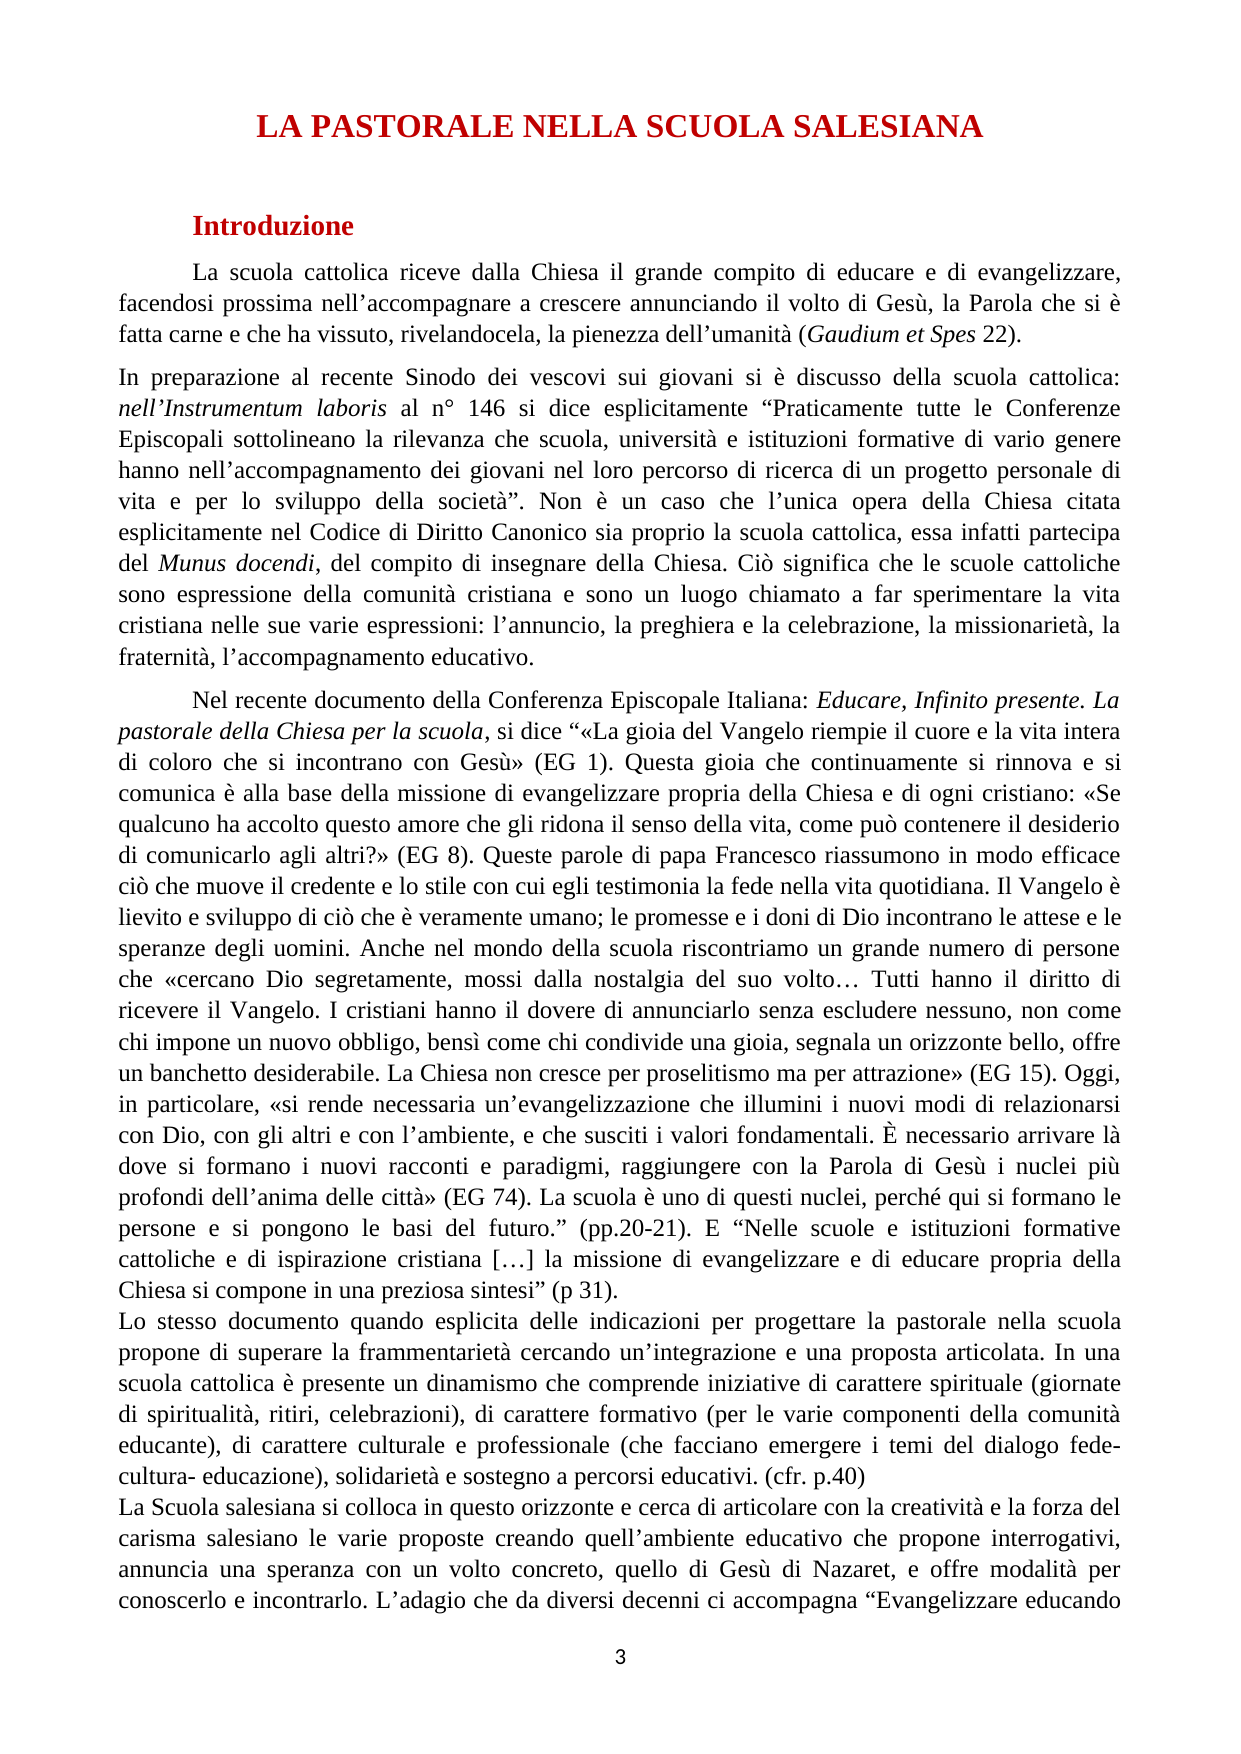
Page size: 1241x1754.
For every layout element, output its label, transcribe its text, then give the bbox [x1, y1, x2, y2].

text Lo stesso documento quando esplicita delle indicazioni per progettare la pastorale nella scuola propone di superare la frammentarietà cercando un’integrazione e una proposta articolata. In una scuola cattolica è presente un dinamismo che comprende iniziative di carattere spirituale (giornate di spiritualità, ritiri, celebrazioni), di carattere formativo (per le varie componenti della comunità educante), di carattere culturale e professionale (che facciano emergere i temi del dialogo fede- cultura- educazione), solidarietà e sostegno a percorsi educativi. (cfr. p.40) [118, 1306, 1122, 1490]
text LA PASTORALE NELLA SCUOLA SALESIANA [118, 106, 1122, 145]
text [118, 1492, 1122, 1614]
text Nel recente documento della Conferenza Episcopale Italiana: Educare, Infinito presente. La pastorale della Chiesa per la scuola, si dice “«La gioia del Vangelo riempie il cuore e la vita intera di coloro che si incontrano con Gesù» (EG 1). Questa gioia che continuamente si rinnova e si comunica è alla base della missione di evangelizzare propria della Chiesa e di ogni cristiano: «Se qualcuno ha accolto questo amore che gli ridona il senso della vita, come può contenere il desiderio di comunicarlo agli altri?» (EG 8). Queste parole di papa Francesco riassumono in modo efficace ciò che muove il credente e lo stile con cui egli testimonia la fede nella vita quotidiana. Il Vangelo è lievito e sviluppo di ciò che è veramente umano; le promesse e i doni di Dio incontrano le attese e le speranze degli uomini. Anche nel mondo della scuola riscontriamo un grande numero di persone che «cercano Dio segretamente, mossi dalla nostalgia del suo volto… Tutti hanno il diritto di ricevere il Vangelo. I cristiani hanno il dovere di annunciarlo senza escludere nessuno, non come chi impone un nuovo obbligo, bensì come chi condivide una gioia, segnala un orizzonte bello, offre un banchetto desiderabile. La Chiesa non cresce per proselitismo ma per attrazione» (EG 15). Oggi, in particolare, «si rende necessaria un’evangelizzazione che illumini i nuovi modi di relazionarsi con Dio, con gli altri e con l’ambiente, e che susciti i valori fondamentali. È necessario arrivare là dove si formano i nuovi racconti e paradigmi, raggiungere con la Parola di Gesù i nuclei più profondi dell’anima delle città» (EG 74). La scuola è uno di questi nuclei, perché qui si formano le persone e si pongono le basi del futuro.” (pp.20-21). E “Nelle scuole e istituzioni formative cattoliche e di ispirazione cristiana […] la missione di evangelizzare e di educare propria della Chiesa si compone in una preziosa sintesi” (p 31). [118, 685, 1122, 1304]
text In preparazione al recente Sinodo dei vescovi sui giovani si è discusso della scuola cattolica: nell’Instrumentum laboris al n° 146 si dice esplicitamente “Praticamente tutte le Conferenze Episcopali sottolineano la rilevanza che scuola, università e istituzioni formative di vario genere hanno nell’accompagnamento dei giovani nel loro percorso di ricerca di un progetto personale di vita e per lo sviluppo della società”. Non è un caso che l’unica opera della Chiesa citata esplicitamente nel Codice di Diritto Canonico sia proprio la scuola cattolica, essa infatti partecipa del Munus docendi, del compito di insegnare della Chiesa. Ciò significa che le scuole cattoliche sono espressione della comunità cristiana e sono un luogo chiamato a far sperimentare la vita cristiana nelle sue varie espressioni: l’annuncio, la preghiera e la celebrazione, la missionarietà, la fraternità, l’accompagnamento educativo. [118, 362, 1122, 670]
text La scuola cattolica riceve dalla Chiesa il grande compito di educare e di evangelizzare, facendosi prossima nell’accompagnare a crescere annunciando il volto di Gesù, la Parola che si è fatta carne e che ha vissuto, rivelandocela, la pienezza dell’umanità (Gaudium et Spes 22). [118, 257, 1122, 347]
text Introduzione [118, 208, 1122, 241]
